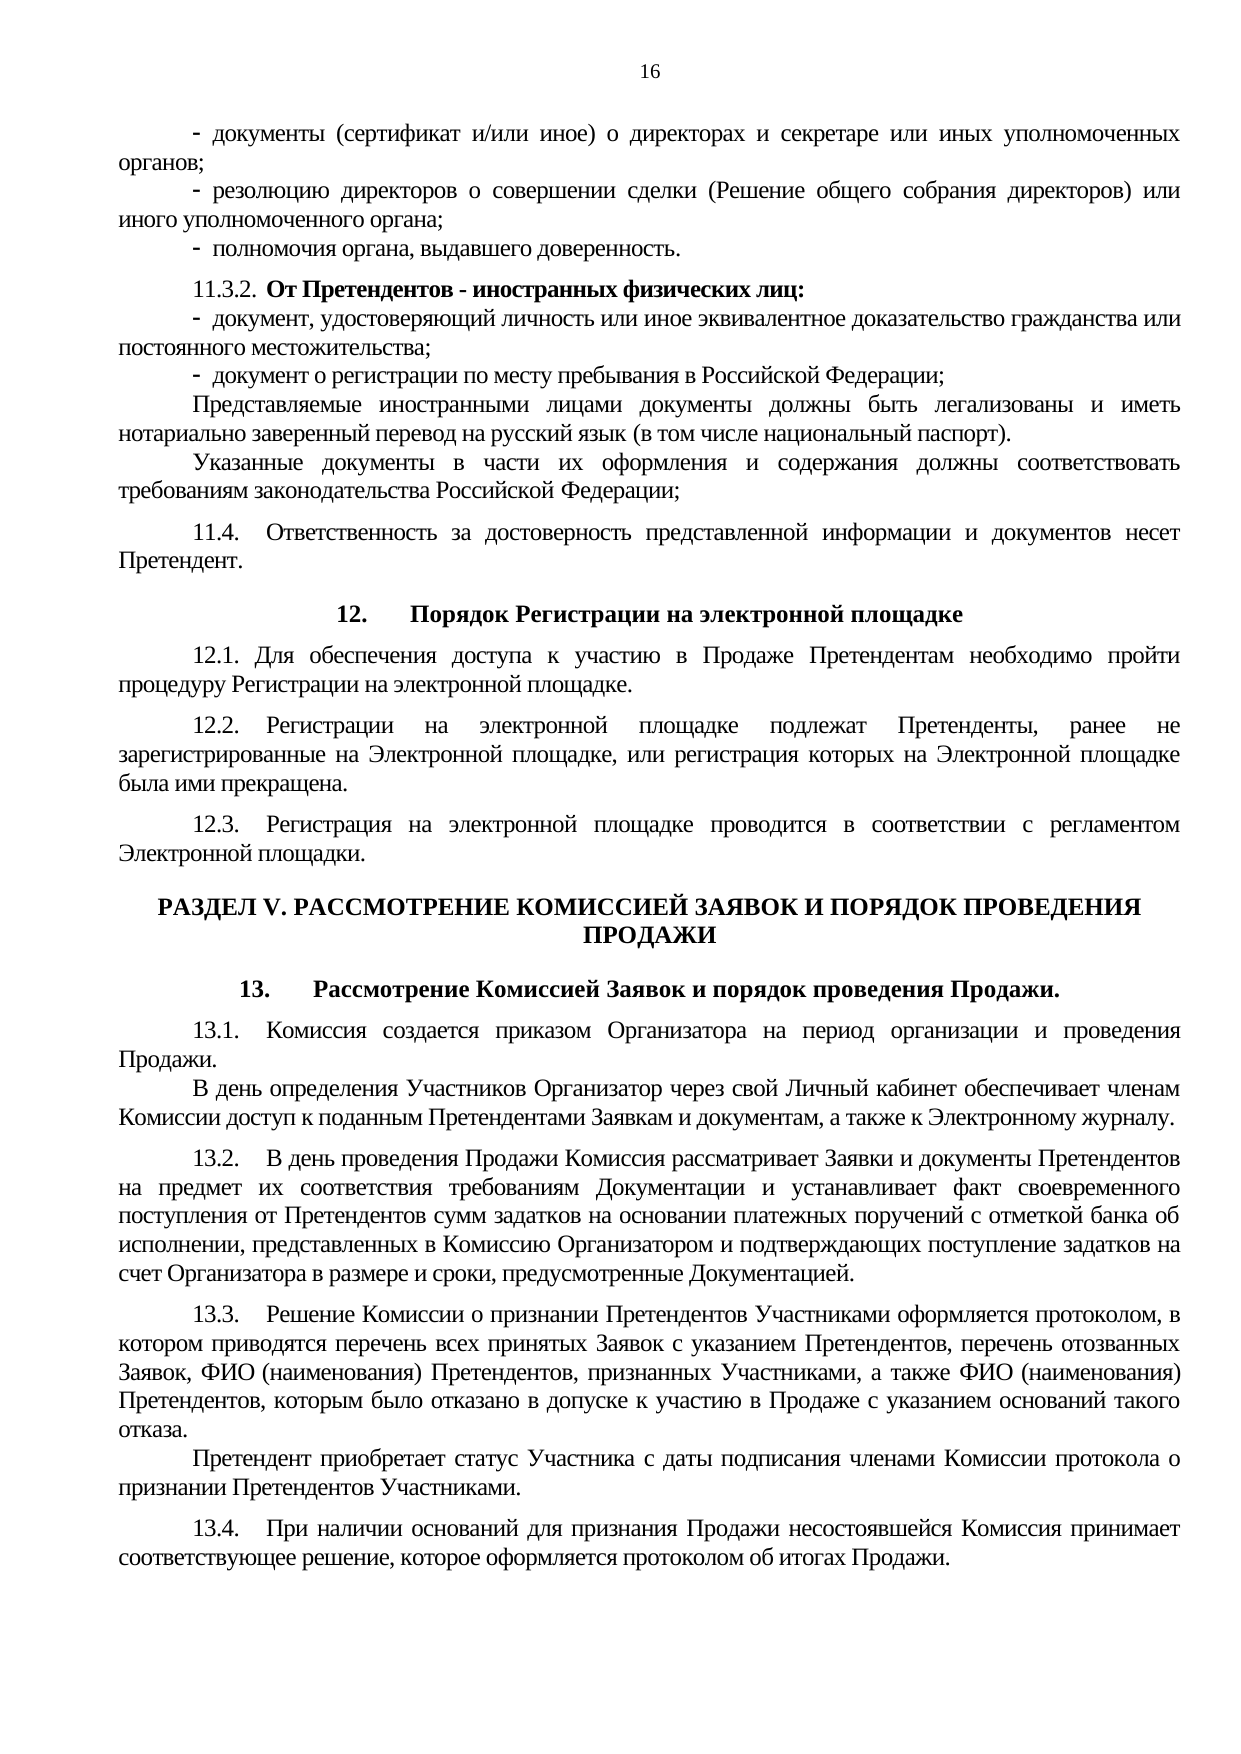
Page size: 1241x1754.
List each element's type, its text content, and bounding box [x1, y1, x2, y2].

text 12.1. Для обеспечения доступа к участию в Продаже Претендентам необходимо пройти процедуру Регистрации на электронной площадке. [118, 641, 1181, 698]
list Комиссия создается приказом Организатора на период организации и проведения Продажи. [118, 1016, 1181, 1073]
list документы (сертификат и/или иное) о директорах и секретаре или иных уполномоченных органов; [118, 118, 1181, 176]
list РАССМОТРЕНИЕ КОМИССИЕЙ ЗАЯВОК И ПОРЯДОК ПРОВЕДЕНИЯ ПРОДАЖИ [118, 892, 1181, 949]
text Представляемые иностранными лицами документы должны быть легализованы и иметь нотариально заверенный перевод на русский язык (в том числе национальный паспорт). [118, 389, 1181, 447]
list При наличии оснований для признания Продажи несостоявшейся Комиссия принимает соответствующее решение, которое оформляется протоколом об итогах Продажи. [118, 1513, 1181, 1571]
list документ о регистрации по месту пребывания в Российской Федерации; [118, 361, 1181, 389]
list Регистрация на электронной площадке проводится в соответствии с регламентом Электронной площадки. [118, 809, 1181, 867]
list От Претендентов - иностранных физических лиц: [118, 274, 1181, 303]
list Рассмотрение Комиссией Заявок и порядок проведения Продажи. [118, 974, 1181, 1003]
list Порядок Регистрации на электронной площадке [118, 599, 1181, 628]
text Указанные документы в части их оформления и содержания должны соответствовать требованиям законодательства Российской Федерации; [118, 447, 1181, 504]
list полномочия органа, выдавшего доверенность. [118, 233, 1181, 262]
list Решение Комиссии о признании Претендентов Участниками оформляется протоколом, в котором приводятся перечень всех принятых Заявок с указанием Претендентов, перечень отозванных Заявок, ФИО (наименования) Претендентов, признанных Участниками, а также ФИО (наименования) Претендентов, которым было отказано в допуске к участию в Продаже с указанием оснований такого отказа. [118, 1299, 1181, 1443]
text Претендент приобретает статус Участника с даты подписания членами Комиссии протокола о признании Претендентов Участниками. [118, 1443, 1181, 1501]
list Регистрации на электронной площадке подлежат Претенденты, ранее не зарегистрированные на Электронной площадке, или регистрация которых на Электронной площадке была ими прекращена. [118, 711, 1181, 797]
list В день проведения Продажи Комиссия рассматривает Заявки и документы Претендентов на предмет их соответствия требованиям Документации и устанавливает факт своевременного поступления от Претендентов сумм задатков на основании платежных поручений с отметкой банка об исполнении, представленных в Комиссию Организатором и подтверждающих поступление задатков на счет Организатора в размере и сроки, предусмотренные Документацией. [118, 1143, 1181, 1287]
text В день определения Участников Организатор через свой Личный кабинет обеспечивает членам Комиссии доступ к поданным Претендентами Заявкам и документам, а также к Электронному журналу. [118, 1073, 1181, 1131]
list Ответственность за достоверность представленной информации и документов несет Претендент. [118, 517, 1181, 574]
list резолюцию директоров о совершении сделки (Решение общего собрания директоров) или иного уполномоченного органа; [118, 176, 1181, 233]
list документ, удостоверяющий личность или иное эквивалентное доказательство гражданства или постоянного местожительства; [118, 303, 1181, 361]
